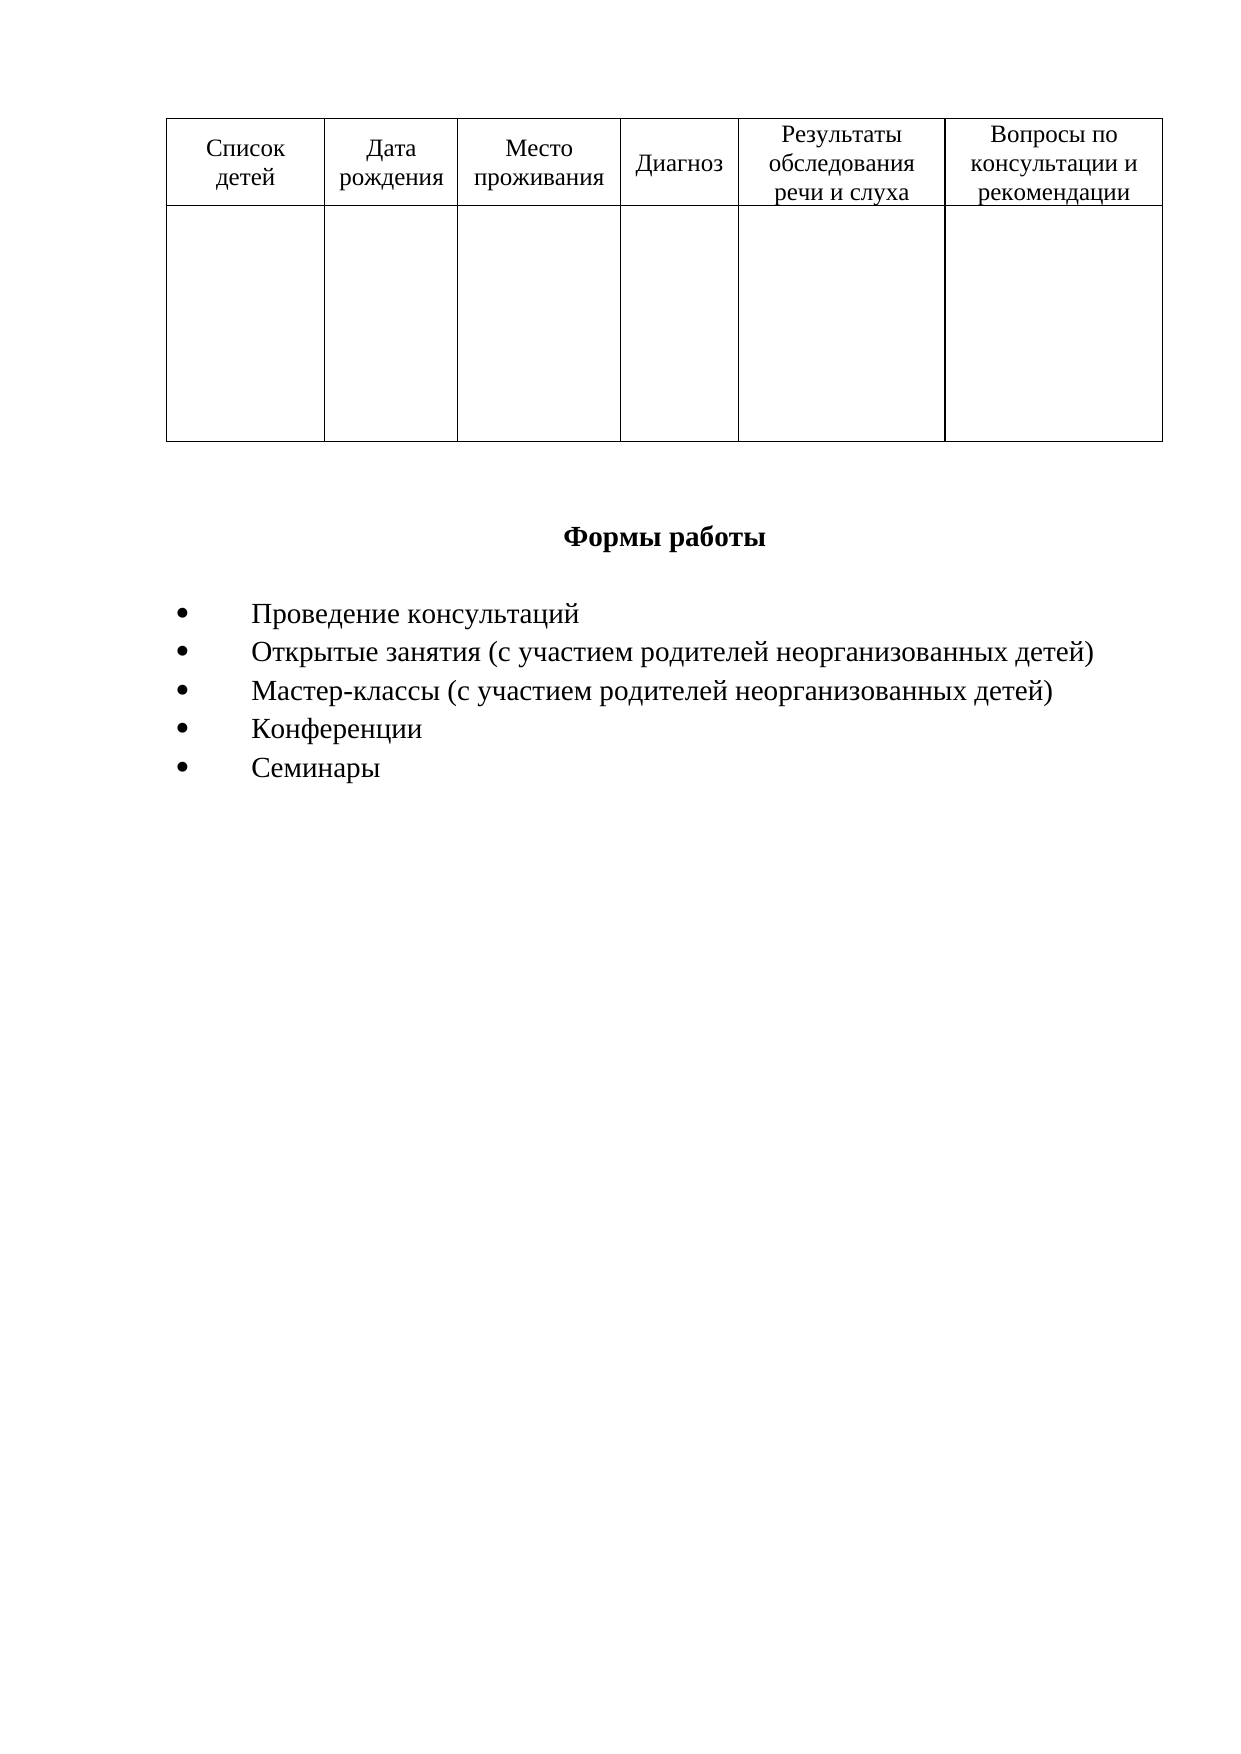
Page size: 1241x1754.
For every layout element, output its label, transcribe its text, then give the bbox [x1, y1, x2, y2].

table_cell [458, 206, 620, 441]
list Семинары [177, 750, 1152, 784]
table_header Диагноз [621, 119, 738, 205]
table_header Результаты обследования речи и слуха [739, 119, 944, 205]
list Проведение консультаций [177, 596, 1152, 629]
table_header Дата рождения [325, 119, 457, 205]
table_header Место проживания [458, 119, 620, 205]
list Формы работы [177, 519, 1152, 552]
table_cell [621, 206, 738, 441]
list Конференции [177, 712, 1152, 745]
table_cell [739, 206, 944, 441]
table_cell [167, 206, 324, 441]
table_cell [325, 206, 457, 441]
list Открытые занятия (с участием родителей неорганизованных детей) [177, 634, 1152, 668]
table_cell [946, 206, 1162, 441]
table_header Вопросы по консультации и рекомендации [946, 119, 1162, 205]
list Мастер-классы (с участием родителей неорганизованных детей) [177, 673, 1152, 707]
table_header Список детей [167, 119, 324, 205]
